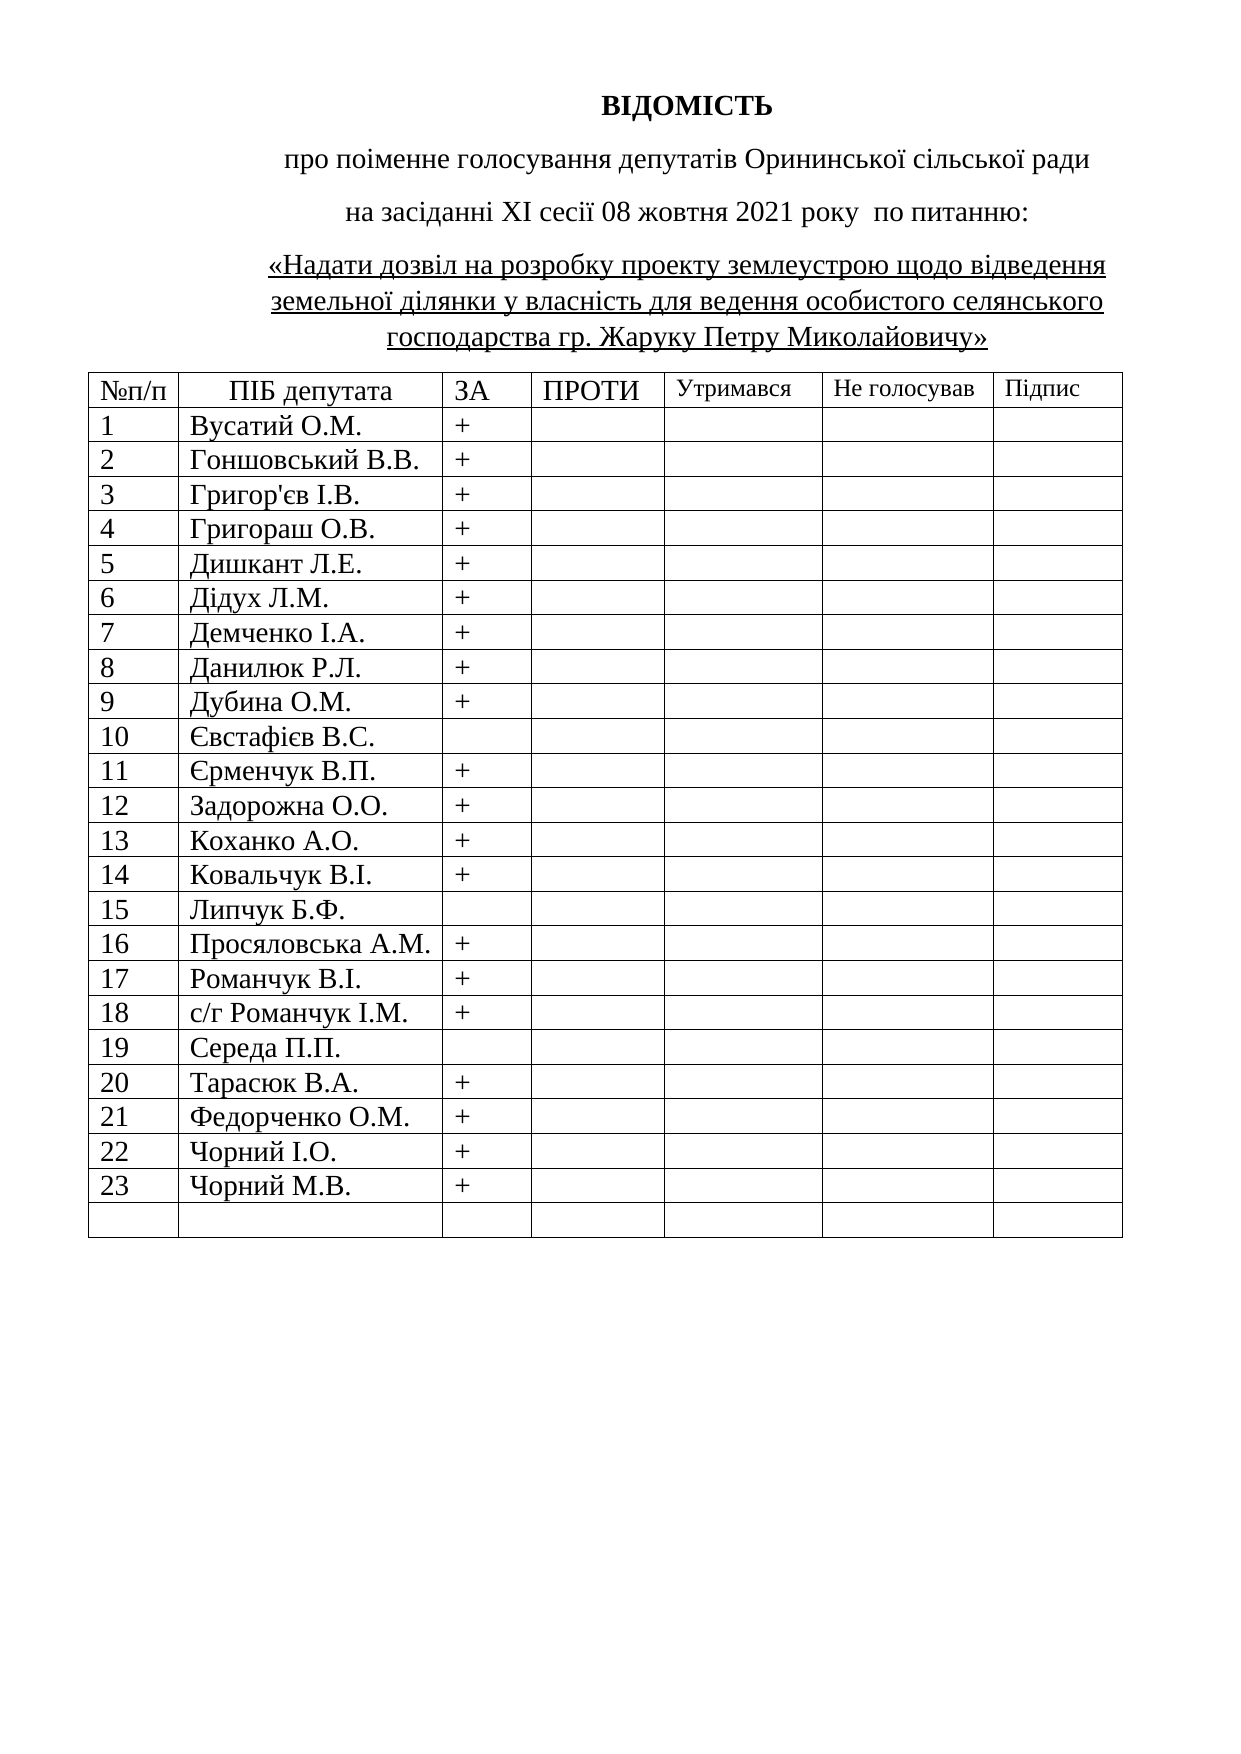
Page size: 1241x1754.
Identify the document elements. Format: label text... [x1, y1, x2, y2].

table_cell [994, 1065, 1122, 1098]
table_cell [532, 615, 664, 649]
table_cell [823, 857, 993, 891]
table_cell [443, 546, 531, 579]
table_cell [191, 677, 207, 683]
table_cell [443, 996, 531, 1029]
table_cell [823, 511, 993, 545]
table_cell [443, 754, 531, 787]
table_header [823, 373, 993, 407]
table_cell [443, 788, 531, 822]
text «Надати дозвіл на розробку проекту землеустрою щодо відведення земельної ділянки у власність для ведення особистого селянського господарства гр. Жаруку Петру Миколайовичу» [223, 247, 1152, 353]
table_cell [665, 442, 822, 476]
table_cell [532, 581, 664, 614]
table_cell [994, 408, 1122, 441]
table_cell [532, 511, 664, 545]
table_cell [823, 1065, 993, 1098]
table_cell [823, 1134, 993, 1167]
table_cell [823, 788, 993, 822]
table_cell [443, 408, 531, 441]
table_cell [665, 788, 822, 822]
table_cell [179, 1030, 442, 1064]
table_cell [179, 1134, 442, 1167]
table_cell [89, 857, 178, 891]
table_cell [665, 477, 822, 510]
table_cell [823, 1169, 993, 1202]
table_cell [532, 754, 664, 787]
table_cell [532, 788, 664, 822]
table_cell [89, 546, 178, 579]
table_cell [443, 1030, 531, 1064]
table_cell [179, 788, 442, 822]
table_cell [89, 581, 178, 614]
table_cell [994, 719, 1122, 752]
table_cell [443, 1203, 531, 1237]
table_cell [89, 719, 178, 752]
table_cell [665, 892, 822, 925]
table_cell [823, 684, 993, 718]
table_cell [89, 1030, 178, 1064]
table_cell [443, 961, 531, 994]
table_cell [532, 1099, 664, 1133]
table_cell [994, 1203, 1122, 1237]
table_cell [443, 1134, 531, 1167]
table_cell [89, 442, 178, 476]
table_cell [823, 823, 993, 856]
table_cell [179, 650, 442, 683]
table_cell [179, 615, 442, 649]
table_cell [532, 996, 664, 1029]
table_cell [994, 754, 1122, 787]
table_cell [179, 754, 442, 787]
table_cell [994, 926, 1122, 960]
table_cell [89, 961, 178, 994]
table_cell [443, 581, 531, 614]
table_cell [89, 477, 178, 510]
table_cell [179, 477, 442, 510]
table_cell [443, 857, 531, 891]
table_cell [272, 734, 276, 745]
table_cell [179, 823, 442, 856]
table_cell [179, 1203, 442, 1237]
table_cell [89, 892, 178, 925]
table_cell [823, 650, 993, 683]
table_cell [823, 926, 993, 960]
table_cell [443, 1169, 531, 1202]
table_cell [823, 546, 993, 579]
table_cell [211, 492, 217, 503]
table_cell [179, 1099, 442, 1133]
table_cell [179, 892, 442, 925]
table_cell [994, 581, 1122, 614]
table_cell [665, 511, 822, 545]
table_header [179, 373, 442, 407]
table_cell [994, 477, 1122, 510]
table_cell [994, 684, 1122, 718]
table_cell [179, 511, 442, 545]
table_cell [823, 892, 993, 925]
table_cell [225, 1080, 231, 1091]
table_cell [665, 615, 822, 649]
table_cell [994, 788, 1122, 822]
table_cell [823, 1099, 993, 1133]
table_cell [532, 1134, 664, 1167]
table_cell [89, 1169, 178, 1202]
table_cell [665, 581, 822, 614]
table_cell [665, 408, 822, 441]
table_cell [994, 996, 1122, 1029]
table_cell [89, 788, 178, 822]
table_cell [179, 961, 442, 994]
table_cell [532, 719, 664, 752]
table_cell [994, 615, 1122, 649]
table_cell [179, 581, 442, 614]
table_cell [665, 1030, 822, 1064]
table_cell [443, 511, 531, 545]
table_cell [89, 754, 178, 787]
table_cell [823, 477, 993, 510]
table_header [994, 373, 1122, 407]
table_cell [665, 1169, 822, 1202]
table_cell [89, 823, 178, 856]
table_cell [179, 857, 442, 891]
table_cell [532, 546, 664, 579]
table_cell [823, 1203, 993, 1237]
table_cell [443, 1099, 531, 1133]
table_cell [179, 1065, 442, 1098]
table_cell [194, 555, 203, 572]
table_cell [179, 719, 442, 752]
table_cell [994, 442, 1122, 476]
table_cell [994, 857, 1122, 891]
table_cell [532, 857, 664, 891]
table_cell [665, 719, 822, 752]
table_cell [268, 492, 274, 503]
text на засіданні XI сесії 08 жовтня 2021 року по питанню: [223, 194, 1152, 228]
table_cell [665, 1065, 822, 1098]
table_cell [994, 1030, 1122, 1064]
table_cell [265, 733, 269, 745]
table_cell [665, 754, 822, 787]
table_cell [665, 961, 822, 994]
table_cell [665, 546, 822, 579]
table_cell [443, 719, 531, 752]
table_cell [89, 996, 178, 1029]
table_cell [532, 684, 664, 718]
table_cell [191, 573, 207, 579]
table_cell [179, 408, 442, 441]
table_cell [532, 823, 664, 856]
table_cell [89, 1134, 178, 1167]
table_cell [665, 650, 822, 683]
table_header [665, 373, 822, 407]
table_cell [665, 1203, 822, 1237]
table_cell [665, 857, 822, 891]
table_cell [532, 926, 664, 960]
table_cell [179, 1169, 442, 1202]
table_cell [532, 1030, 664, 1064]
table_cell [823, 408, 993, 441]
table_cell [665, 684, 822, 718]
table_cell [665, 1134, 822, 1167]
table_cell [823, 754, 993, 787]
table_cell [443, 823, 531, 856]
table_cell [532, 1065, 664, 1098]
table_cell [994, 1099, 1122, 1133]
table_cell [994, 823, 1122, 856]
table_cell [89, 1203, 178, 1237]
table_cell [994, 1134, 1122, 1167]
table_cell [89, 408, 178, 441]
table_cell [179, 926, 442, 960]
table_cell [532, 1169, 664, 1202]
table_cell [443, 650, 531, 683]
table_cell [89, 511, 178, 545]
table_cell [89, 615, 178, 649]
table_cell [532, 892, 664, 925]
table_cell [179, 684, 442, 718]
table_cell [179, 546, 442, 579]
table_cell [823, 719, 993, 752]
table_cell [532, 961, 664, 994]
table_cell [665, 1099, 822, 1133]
text ВІДОМІСТЬ [223, 88, 1152, 122]
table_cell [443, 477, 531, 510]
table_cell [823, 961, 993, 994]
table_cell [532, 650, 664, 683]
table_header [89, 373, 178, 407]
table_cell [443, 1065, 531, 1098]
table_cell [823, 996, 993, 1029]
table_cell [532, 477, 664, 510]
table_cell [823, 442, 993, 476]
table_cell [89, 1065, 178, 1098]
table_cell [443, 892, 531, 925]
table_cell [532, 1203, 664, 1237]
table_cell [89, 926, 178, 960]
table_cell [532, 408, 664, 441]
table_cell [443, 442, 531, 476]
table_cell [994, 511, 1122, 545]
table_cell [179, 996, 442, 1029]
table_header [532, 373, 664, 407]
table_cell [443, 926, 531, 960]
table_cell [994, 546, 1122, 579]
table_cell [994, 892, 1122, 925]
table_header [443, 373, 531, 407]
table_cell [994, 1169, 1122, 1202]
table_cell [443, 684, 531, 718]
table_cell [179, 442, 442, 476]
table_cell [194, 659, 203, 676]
text про поіменне голосування депутатів Орининської сільської ради [223, 141, 1152, 175]
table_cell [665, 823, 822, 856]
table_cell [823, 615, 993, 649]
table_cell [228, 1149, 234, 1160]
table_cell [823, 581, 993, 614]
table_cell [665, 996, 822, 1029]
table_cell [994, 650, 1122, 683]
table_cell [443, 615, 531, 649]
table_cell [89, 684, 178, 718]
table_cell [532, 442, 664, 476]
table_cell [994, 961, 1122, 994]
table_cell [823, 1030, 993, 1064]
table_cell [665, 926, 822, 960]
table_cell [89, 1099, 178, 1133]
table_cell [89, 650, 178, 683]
